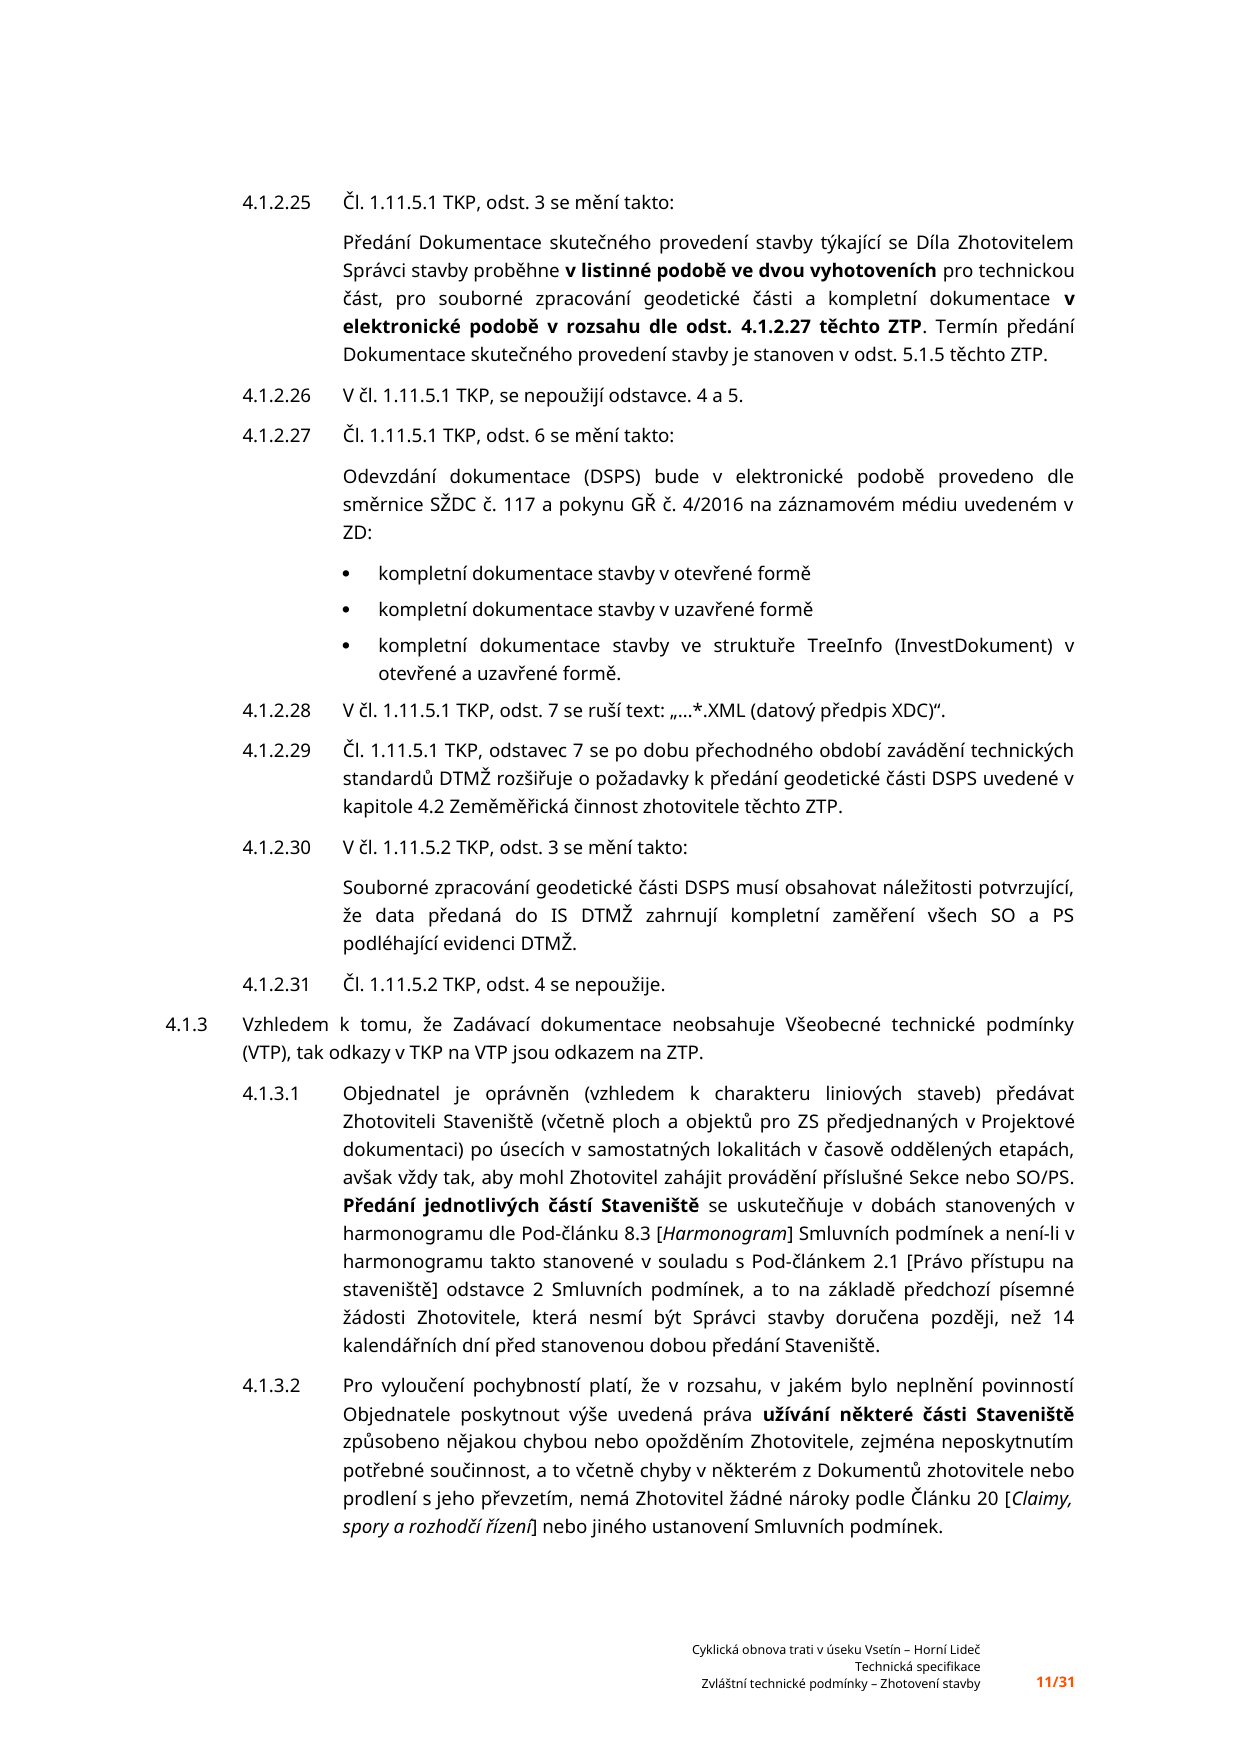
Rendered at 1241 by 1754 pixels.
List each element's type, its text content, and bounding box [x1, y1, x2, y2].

list Odevzdání dokumentace (DSPS) bude v elektronické podobě provedeno dle směrnice SŽDC č. 117 a pokynu GŘ č. 4/2016 na záznamovém médiu uvedeném v ZD: [343, 463, 1075, 545]
text Čl. 1.11.5.1 TKP, odst. 3 se mění takto: [242, 189, 1075, 214]
text V čl. 1.11.5.2 TKP, odst. 3 se mění takto: [242, 834, 1075, 859]
text Čl. 1.11.5.1 TKP, odst. 6 se mění takto: [242, 423, 1075, 448]
text kompletní dokumentace stavby ve struktuře TreeInfo (InvestDokument) v otevřené a uzavřené formě. [343, 632, 1075, 686]
text kompletní dokumentace stavby v uzavřené formě [343, 596, 1075, 622]
list Předání Dokumentace skutečného provedení stavby týkající se Díla Zhotovitelem Správci stavby proběhne v listinné podobě ve dvou vyhotoveních pro technickou část, pro souborné zpracování geodetické části a kompletní dokumentace v elektronické podobě v rozsahu dle odst. 4.1.2.27 těchto ZTP. Termín předání Dokumentace skutečného provedení stavby je stanoven v odst. 5.1.5 těchto ZTP. [343, 229, 1075, 367]
text Čl. 1.11.5.2 TKP, odst. 4 se nepoužije. [242, 971, 1075, 997]
text V čl. 1.11.5.1 TKP, se nepoužijí odstavce. 4 a 5. [242, 382, 1075, 408]
list Souborné zpracování geodetické části DSPS musí obsahovat náležitosti potvrzující, že data předaná do IS DTMŽ zahrnují kompletní zaměření všech SO a PS podléhající evidenci DTMŽ. [343, 874, 1075, 956]
text V čl. 1.11.5.1 TKP, odst. 7 se ruší text: „…*.XML (datový předpis XDC)“. [242, 697, 1075, 722]
text Čl. 1.11.5.1 TKP, odstavec 7 se po dobu přechodného období zavádění technických standardů DTMŽ rozšiřuje o požadavky k předání geodetické části DSPS uvedené v kapitole 4.2 Zeměměřická činnost zhotovitele těchto ZTP. [242, 737, 1075, 819]
text Objednatel je oprávněn (vzhledem k charakteru liniových staveb) předávat Zhotoviteli Staveniště (včetně ploch a objektů pro ZS předjednaných v Projektové dokumentaci) po úsecích v samostatných lokalitách v časově oddělených etapách, avšak vždy tak, aby mohl Zhotovitel zahájit provádění příslušné Sekce nebo SO/PS. Předání jednotlivých částí Staveniště se uskutečňuje v dobách stanovených v harmonogramu dle Pod-článku 8.3 [Harmonogram] Smluvních podmínek a není-li v harmonogramu takto stanovené v souladu s Pod-článkem 2.1 [Právo přístupu na staveniště] odstavce 2 Smluvních podmínek, a to na základě předchozí písemné žádosti Zhotovitele, která nesmí být Správci stavby doručena později, než 14 kalendářních dní před stanovenou dobou předání Staveniště. [242, 1080, 1075, 1358]
text Vzhledem k tomu, že Zadávací dokumentace neobsahuje Všeobecné technické podmínky (VTP), tak odkazy v TKP na VTP jsou odkazem na ZTP. [165, 1012, 1075, 1065]
text kompletní dokumentace stavby v otevřené formě [343, 560, 1075, 585]
text Pro vyloučení pochybností platí, že v rozsahu, v jakém bylo neplnění povinností Objednatele poskytnout výše uvedená práva užívání některé části Staveniště způsobeno nějakou chybou nebo opožděním Zhotovitele, zejména neposkytnutím potřebné součinnost, a to včetně chyby v některém z Dokumentů zhotovitele nebo prodlení s jeho převzetím, nemá Zhotovitel žádné nároky podle Článku 20 [Claimy, spory a rozhodčí řízení] nebo jiného ustanovení Smluvních podmínek. [242, 1373, 1075, 1538]
